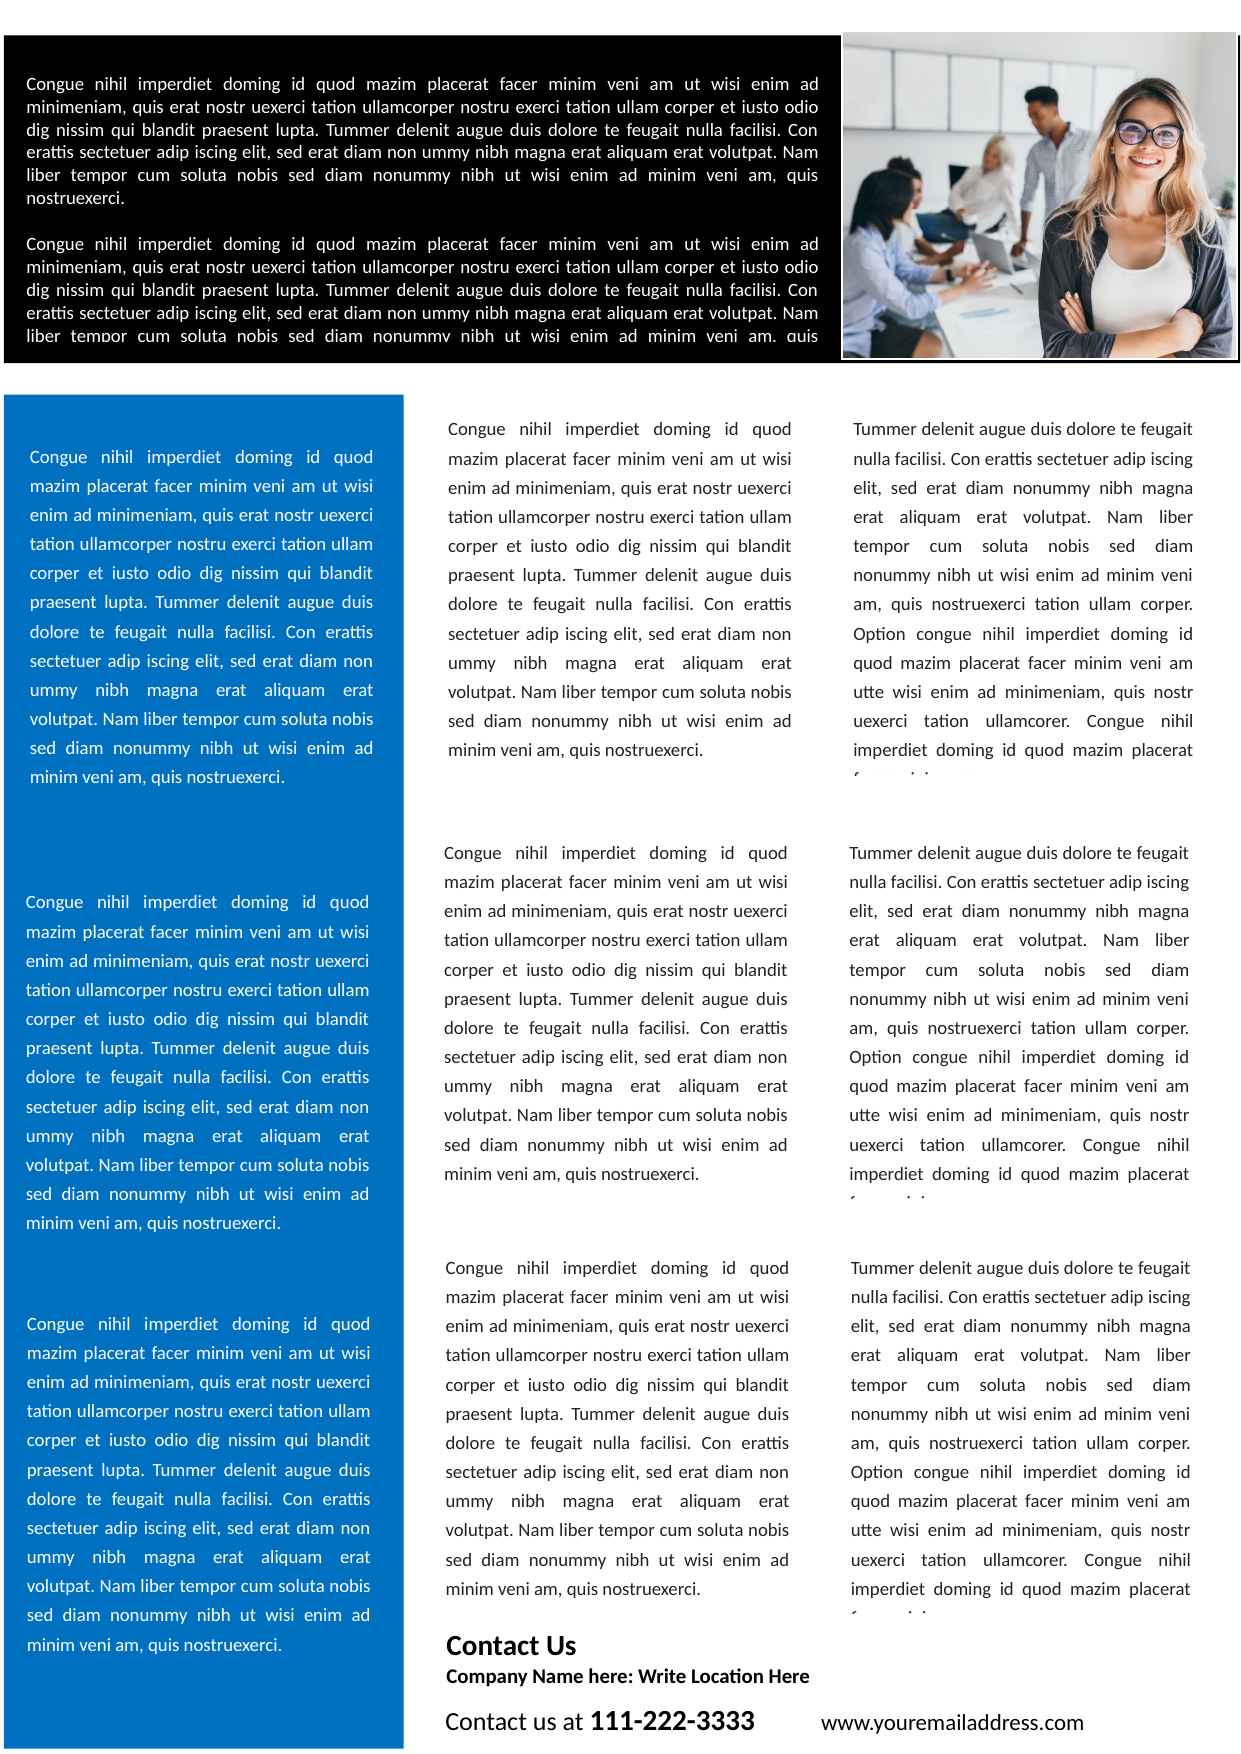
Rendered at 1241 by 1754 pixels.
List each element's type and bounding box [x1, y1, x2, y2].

picture [843, 32, 1236, 358]
